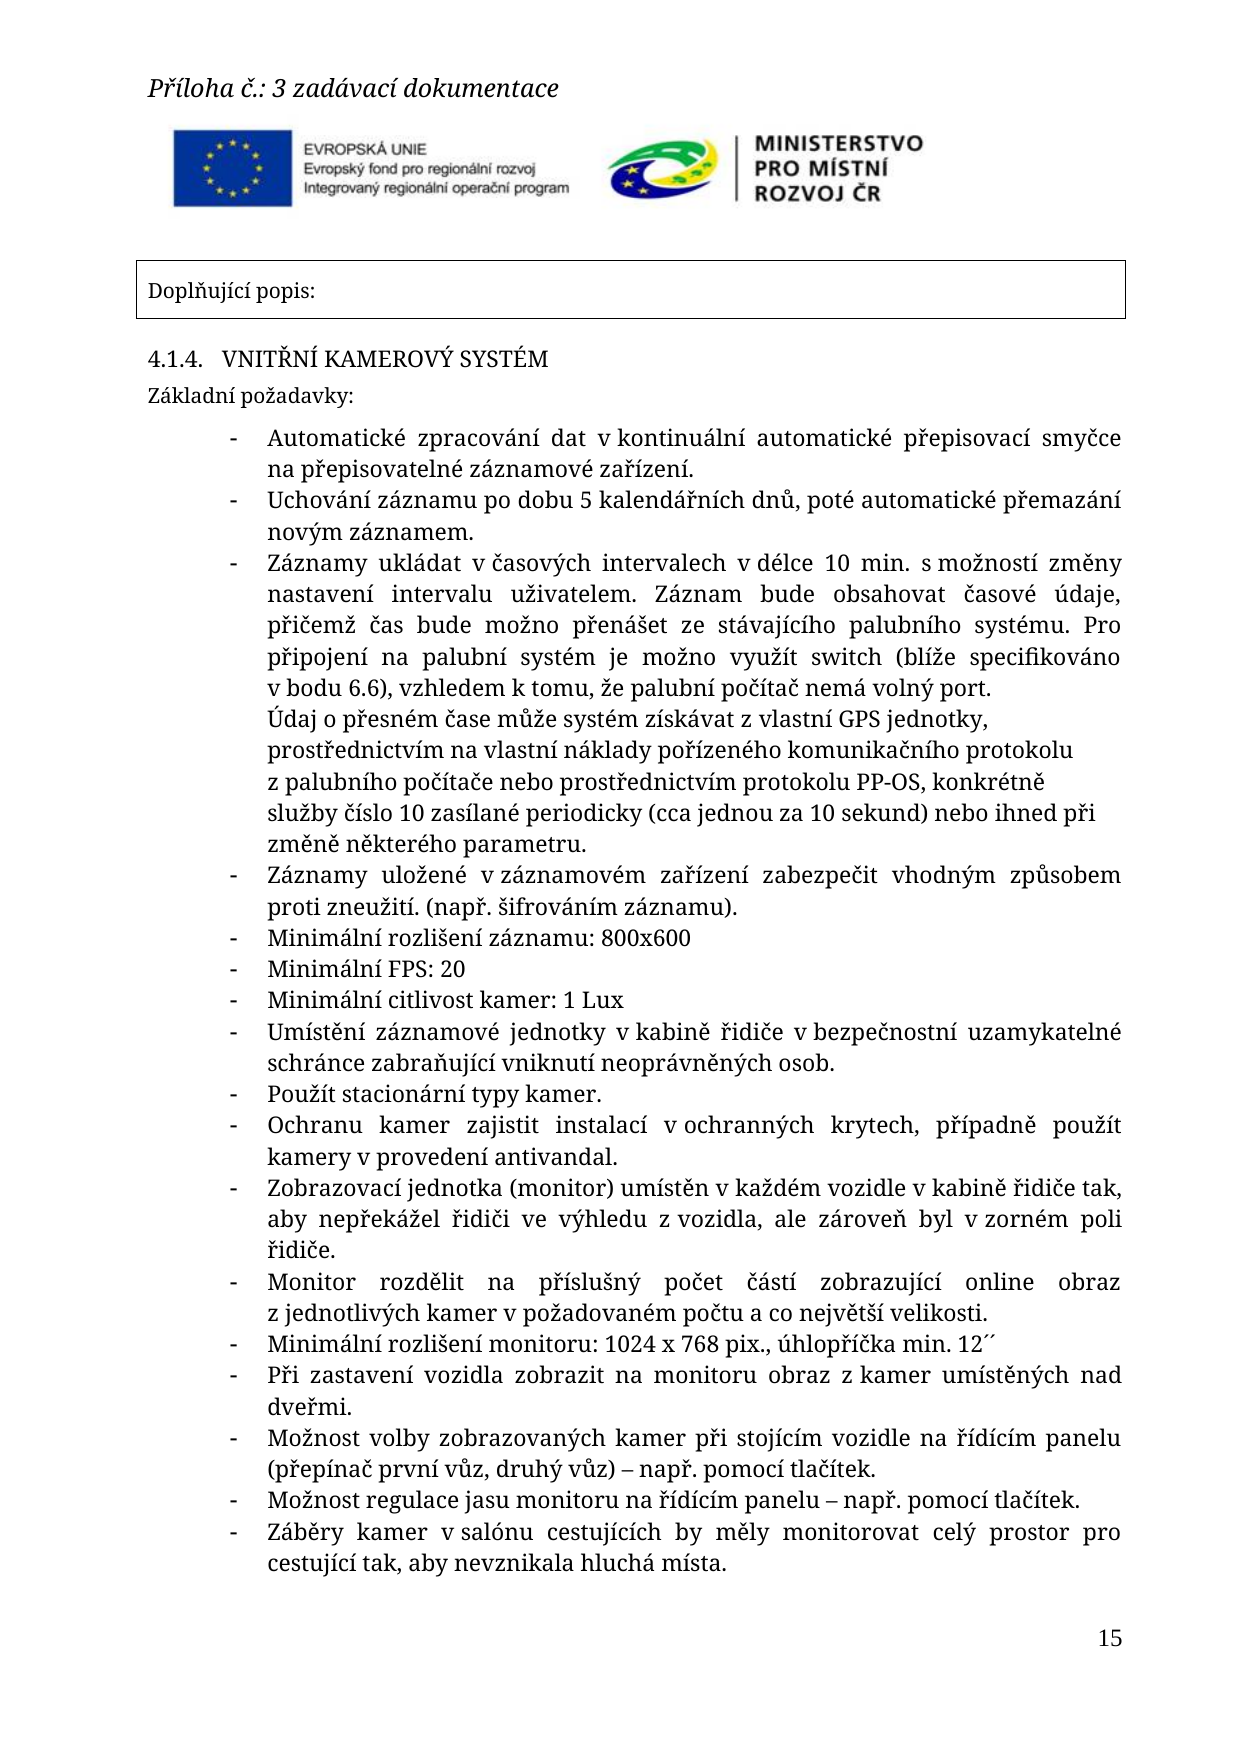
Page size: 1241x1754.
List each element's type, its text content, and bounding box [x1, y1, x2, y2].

table_cell Doplňující popis: [137, 261, 1125, 317]
list Při zastavení vozidla zobrazit na monitoru obraz z kamer umístěných nad dveřmi. [229, 1359, 1122, 1422]
list Automatické zpracování dat v kontinuální automatické přepisovací smyčce na přepisovatelné záznamové zařízení. [229, 422, 1122, 484]
subtitle vnitřní kamerový systém [148, 343, 1122, 375]
list Záběry kamer v salónu cestujících by měly monitorovat celý prostor pro cestující tak, aby nevznikala hluchá místa. [229, 1516, 1122, 1578]
list Ochranu kamer zajistit instalací v ochranných krytech, případně použít kamery v provedení antivandal. [229, 1109, 1122, 1172]
picture [147, 105, 948, 232]
text Základní požadavky: [148, 381, 1122, 409]
list Umístění záznamové jednotky v kabině řidiče v bezpečnostní uzamykatelné schránce zabraňující vniknutí neoprávněných osob. [229, 1016, 1122, 1078]
list Údaj o přesném čase může systém získávat z vlastní GPS jednotky, prostřednictvím na vlastní náklady pořízeného komunikačního protokolu z palubního počítače nebo prostřednictvím protokolu PP-OS, konkrétně služby číslo 10 zasílané periodicky (cca jednou za 10 sekund) nebo ihned při změně některého parametru. [267, 703, 1122, 859]
list Minimální citlivost kamer: 1 Lux [229, 984, 1122, 1016]
list Minimální rozlišení záznamu: 800x600 [229, 922, 1122, 953]
list Možnost regulace jasu monitoru na řídícím panelu – např. pomocí tlačítek. [229, 1484, 1122, 1516]
list Monitor rozdělit na příslušný počet částí zobrazující online obraz z jednotlivých kamer v požadovaném počtu a co největší velikosti. [229, 1266, 1122, 1328]
list Záznamy ukládat v časových intervalech v délce 10 min. s možností změny nastavení intervalu uživatelem. Záznam bude obsahovat časové údaje, přičemž čas bude možno přenášet ze stávajícího palubního systému. Pro připojení na palubní systém je možno využít switch (blíže specifikováno v bodu 6.6), vzhledem k tomu, že palubní počítač nemá volný port. [229, 547, 1122, 703]
list Záznamy uložené v záznamovém zařízení zabezpečit vhodným způsobem proti zneužití. (např. šifrováním záznamu). [229, 859, 1122, 922]
list Minimální FPS: 20 [229, 953, 1122, 984]
list Použít stacionární typy kamer. [229, 1078, 1122, 1109]
list Zobrazovací jednotka (monitor) umístěn v každém vozidle v kabině řidiče tak, aby nepřekážel řidiči ve výhledu z vozidla, ale zároveň byl v zorném poli řidiče. [229, 1172, 1122, 1266]
list Minimální rozlišení monitoru: 1024 x 768 pix., úhlopříčka min. 12´´ [229, 1328, 1122, 1359]
list Možnost volby zobrazovaných kamer při stojícím vozidle na řídícím panelu (přepínač první vůz, druhý vůz) – např. pomocí tlačítek. [229, 1422, 1122, 1484]
list Uchování záznamu po dobu 5 kalendářních dnů, poté automatické přemazání novým záznamem. [229, 484, 1122, 547]
